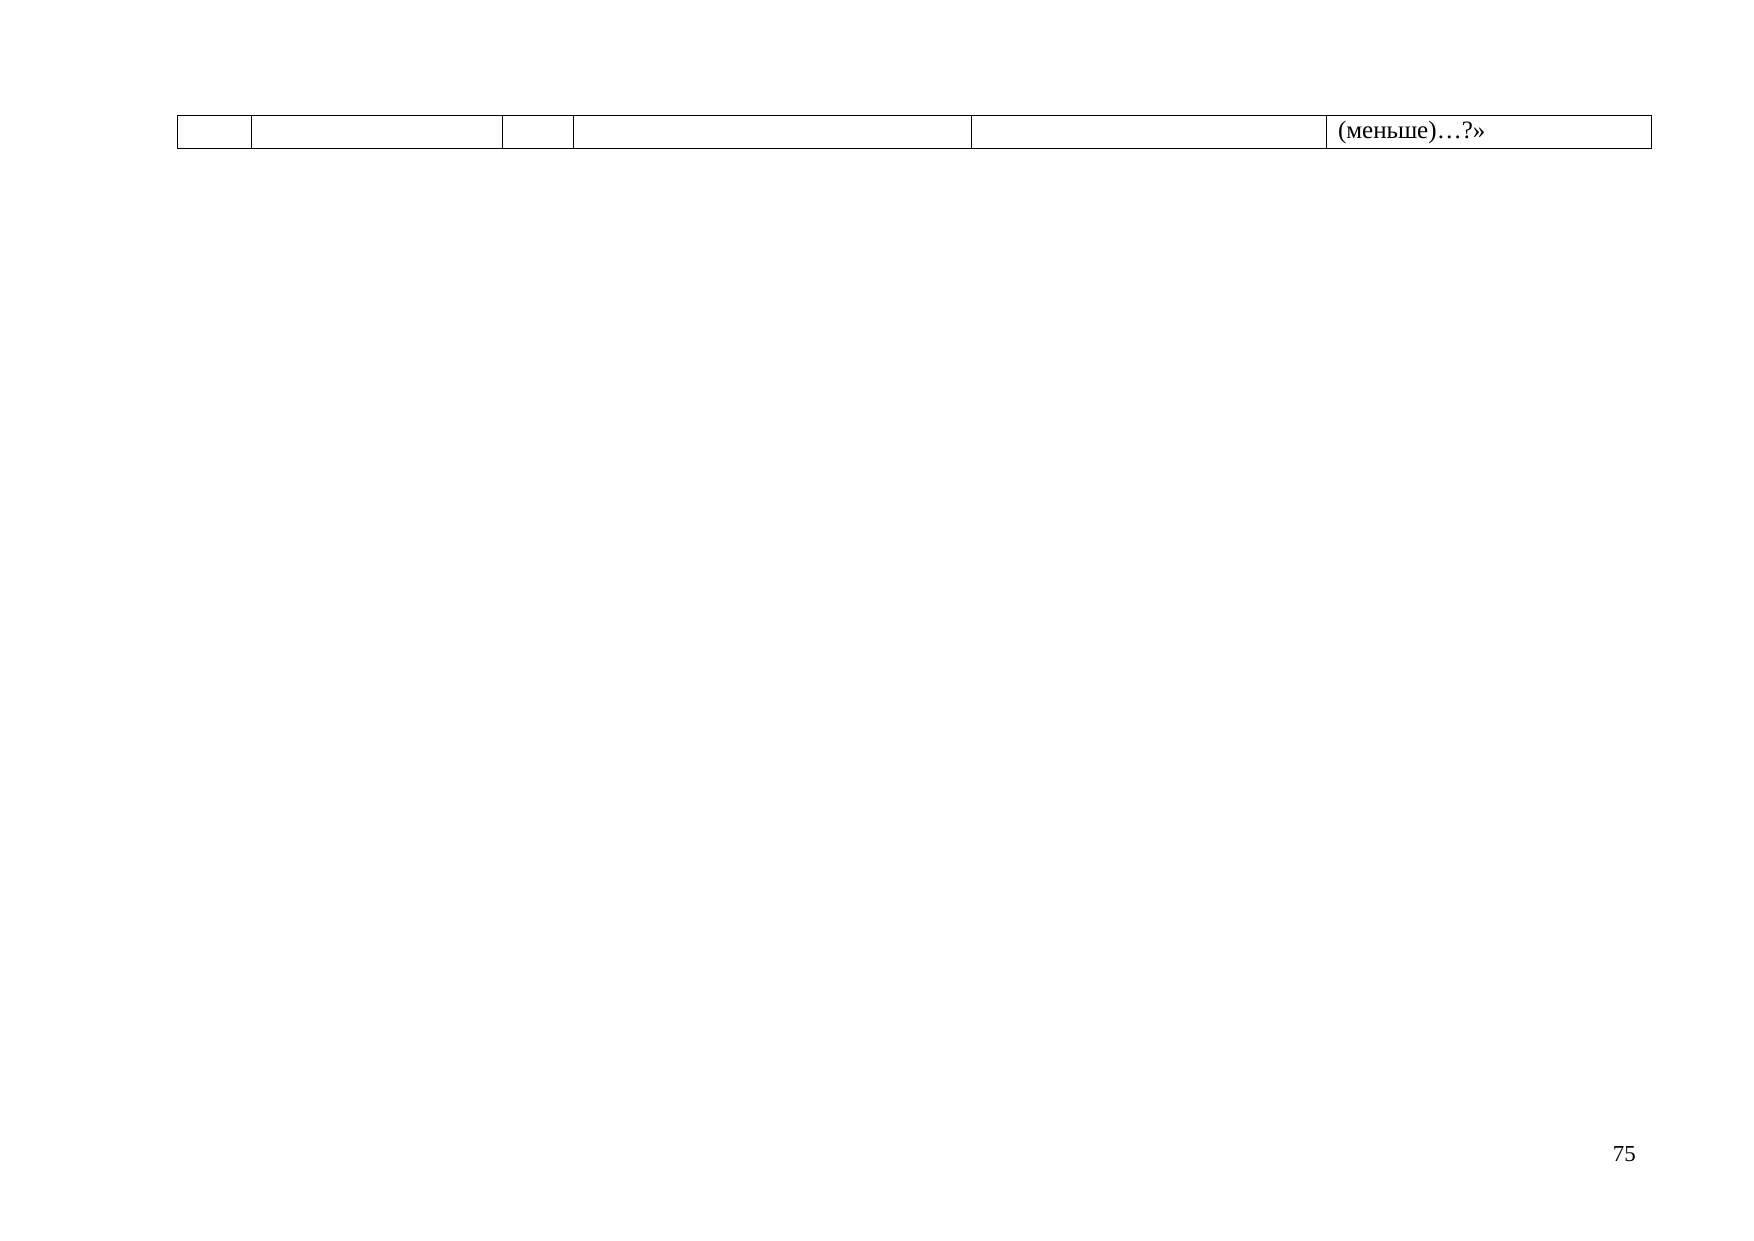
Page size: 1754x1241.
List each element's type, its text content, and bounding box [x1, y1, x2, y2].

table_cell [972, 116, 1326, 148]
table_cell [252, 116, 502, 148]
table_cell 1 [503, 116, 573, 148]
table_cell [574, 116, 971, 148]
table_cell 91 [178, 116, 251, 148]
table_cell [1327, 116, 1651, 148]
